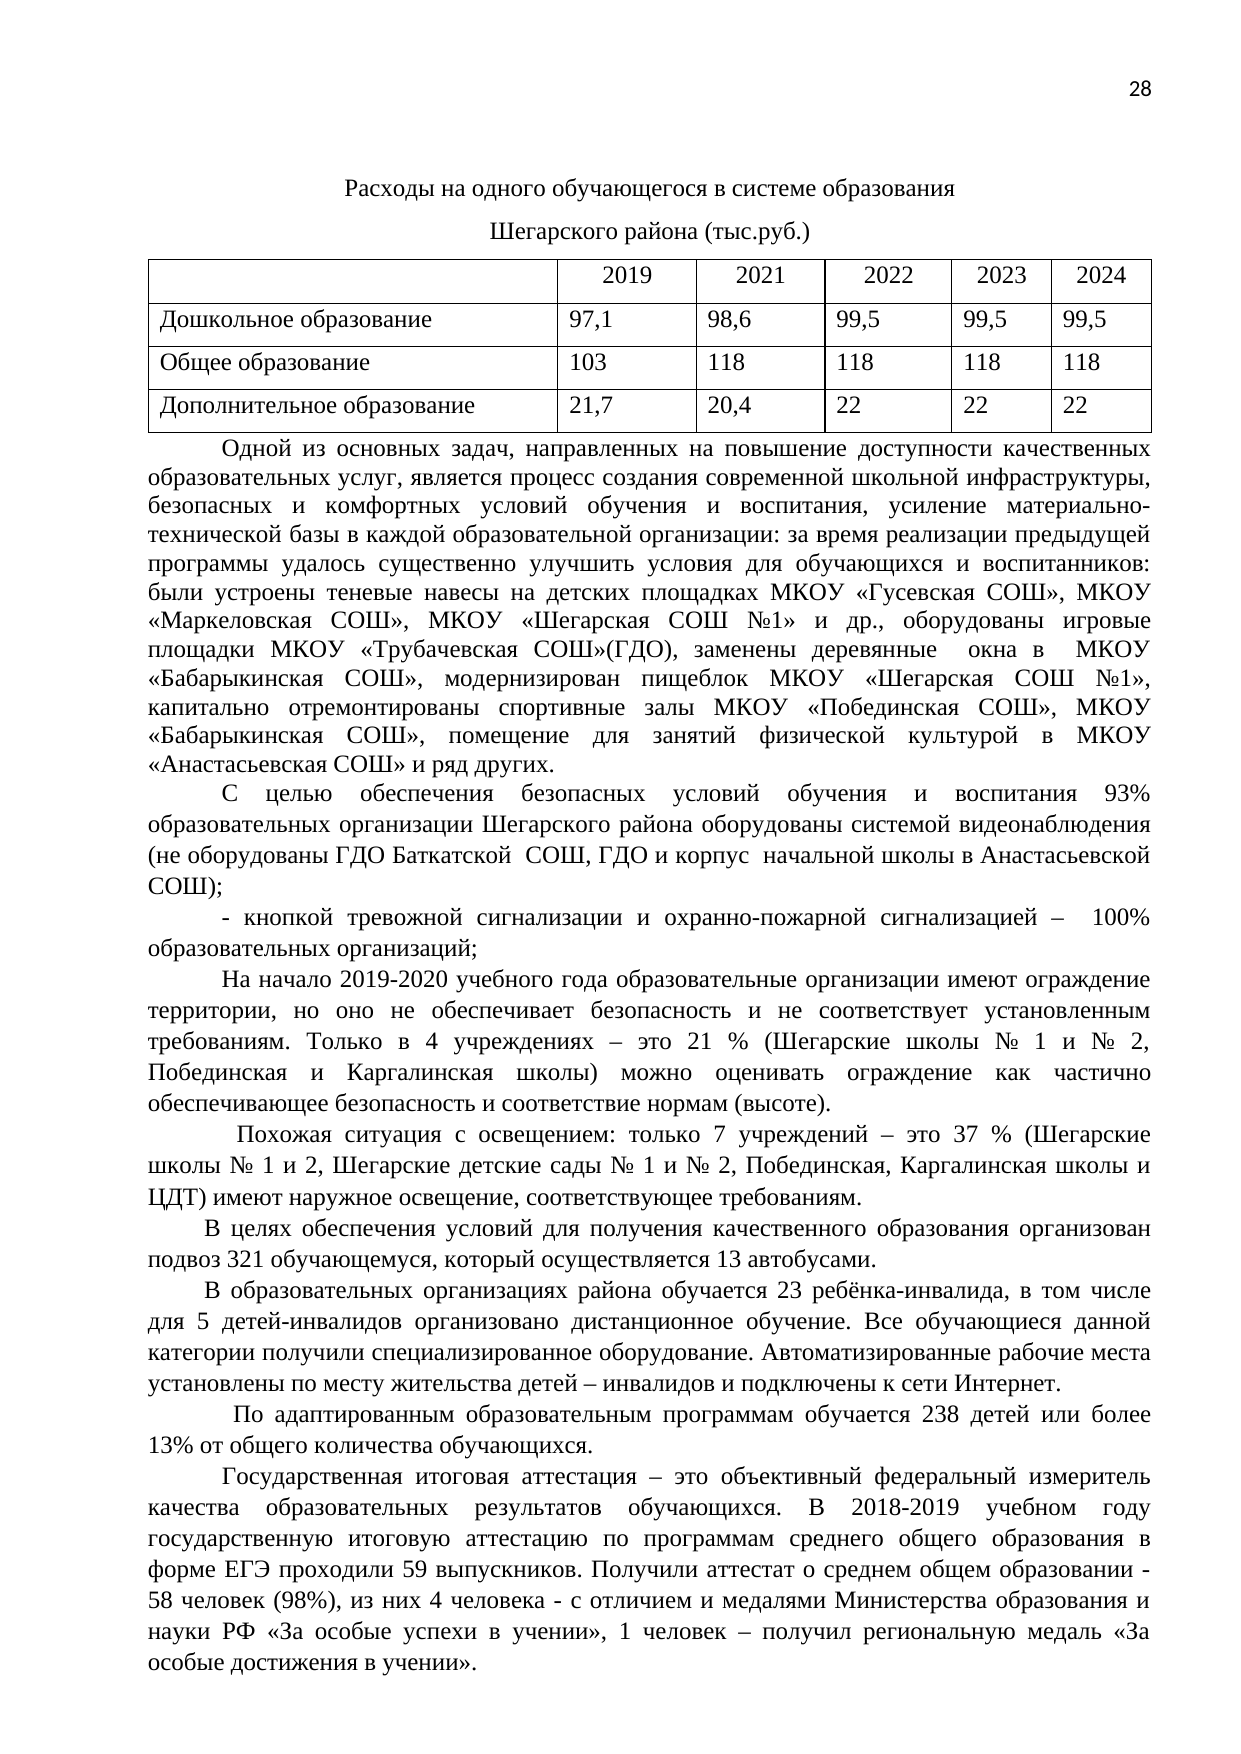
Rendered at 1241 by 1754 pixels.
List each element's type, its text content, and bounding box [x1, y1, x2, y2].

table_header 2022 [826, 260, 951, 303]
table_cell 118 [826, 347, 951, 389]
text На начало 2019-2020 учебного года образовательные организации имеют ограждение территории, но оно не обеспечивает безопасность и не соответствует установленным требованиям. Только в 4 учреждениях – это 21 % (Шегарские школы № 1 и № 2, Побединская и Каргалинская школы) можно оценивать ограждение как частично обеспечивающее безопасность и соответствие нормам (высоте). [148, 964, 1152, 1117]
table_cell 97,1 [558, 304, 696, 346]
table_cell Общее образование [149, 347, 557, 389]
table_cell 22 [1052, 390, 1151, 432]
text Шегарского района (тыс.руб.) [74, 216, 1152, 245]
table_cell 21,7 [558, 390, 696, 432]
text Одной из основных задач, направленных на повышение доступности качественных образовательных услуг, является процесс создания современной школьной инфраструктуры, безопасных и комфортных условий обучения и воспитания, усиление материально-технической базы в каждой образовательной организации: за время реализации предыдущей программы удалось существенно улучшить условия для обучающихся и воспитанников: были устроены теневые навесы на детских площадках МКОУ «Гусевская СОШ», МКОУ «Маркеловская СОШ», МКОУ «Шегарская СОШ №1» и др., оборудованы игровые площадки МКОУ «Трубачевская СОШ»(ГДО), заменены деревянные окна в МКОУ «Бабарыкинская СОШ», модернизирован пищеблок МКОУ «Шегарская СОШ №1», капитально отремонтированы спортивные залы МКОУ «Побединская СОШ», МКОУ «Бабарыкинская СОШ», помещение для занятий физической культурой в МКОУ «Анастасьевская СОШ» и ряд других. [148, 433, 1152, 778]
table_header [149, 260, 557, 303]
table_cell 98,6 [697, 304, 824, 346]
table_cell 22 [826, 390, 951, 432]
text Государственная итоговая аттестация – это объективный федеральный измеритель качества образовательных результатов обучающихся. В 2018-2019 учебном году государственную итоговую аттестацию по программам среднего общего образования в форме ЕГЭ проходили 59 выпускников. Получили аттестат о среднем общем образовании -58 человек (98%), из них 4 человека - с отличием и медалями Министерства образования и науки РФ «За особые успехи в учении», 1 человек – получил региональную медаль «За особые достижения в учении». [148, 1461, 1152, 1676]
table_header 2019 [558, 260, 696, 303]
table_header 2024 [1052, 260, 1151, 303]
table_cell Дополнительное образование [149, 390, 557, 432]
table_header 2021 [697, 260, 824, 303]
table_cell 99,5 [952, 304, 1051, 346]
text Похожая ситуация с освещением: только 7 учреждений – это 37 % (Шегарские школы № 1 и 2, Шегарские детские сады № 1 и № 2, Побединская, Каргалинская школы и ЦДТ) имеют наружное освещение, соответствующее требованиям. [148, 1119, 1152, 1210]
table_header 2023 [952, 260, 1051, 303]
table_cell Дошкольное образование [149, 304, 557, 346]
text В целях обеспечения условий для получения качественного образования организован подвоз 321 обучающемуся, который осуществляется 13 автобусами. [148, 1213, 1152, 1272]
text С целью обеспечения безопасных условий обучения и воспитания 93% образовательных организации Шегарского района оборудованы системой видеонаблюдения (не оборудованы ГДО Баткатской СОШ, ГДО и корпус начальной школы в Анастасьевской СОШ); [148, 778, 1152, 900]
text По адаптированным образовательным программам обучается 238 детей или более 13% от общего количества обучающихся. [148, 1399, 1152, 1459]
text В образовательных организациях района обучается 23 ребёнка-инвалида, в том числе для 5 детей-инвалидов организовано дистанционное обучение. Все обучающиеся данной категории получили специализированное оборудование. Автоматизированные рабочие места установлены по месту жительства детей – инвалидов и подключены к сети Интернет. [148, 1275, 1152, 1397]
table_cell 99,5 [1052, 304, 1151, 346]
table_cell 99,5 [826, 304, 951, 346]
text Расходы на одного обучающегося в системе образования [74, 173, 1152, 202]
text - кнопкой тревожной сигнализации и охранно-пожарной сигнализацией – 100% образовательных организаций; [148, 902, 1152, 962]
table_cell 118 [697, 347, 824, 389]
table_cell 103 [558, 347, 696, 389]
table_cell 20,4 [697, 390, 824, 432]
table_cell 118 [1052, 347, 1151, 389]
table_cell 118 [952, 347, 1051, 389]
table_cell 22 [952, 390, 1051, 432]
